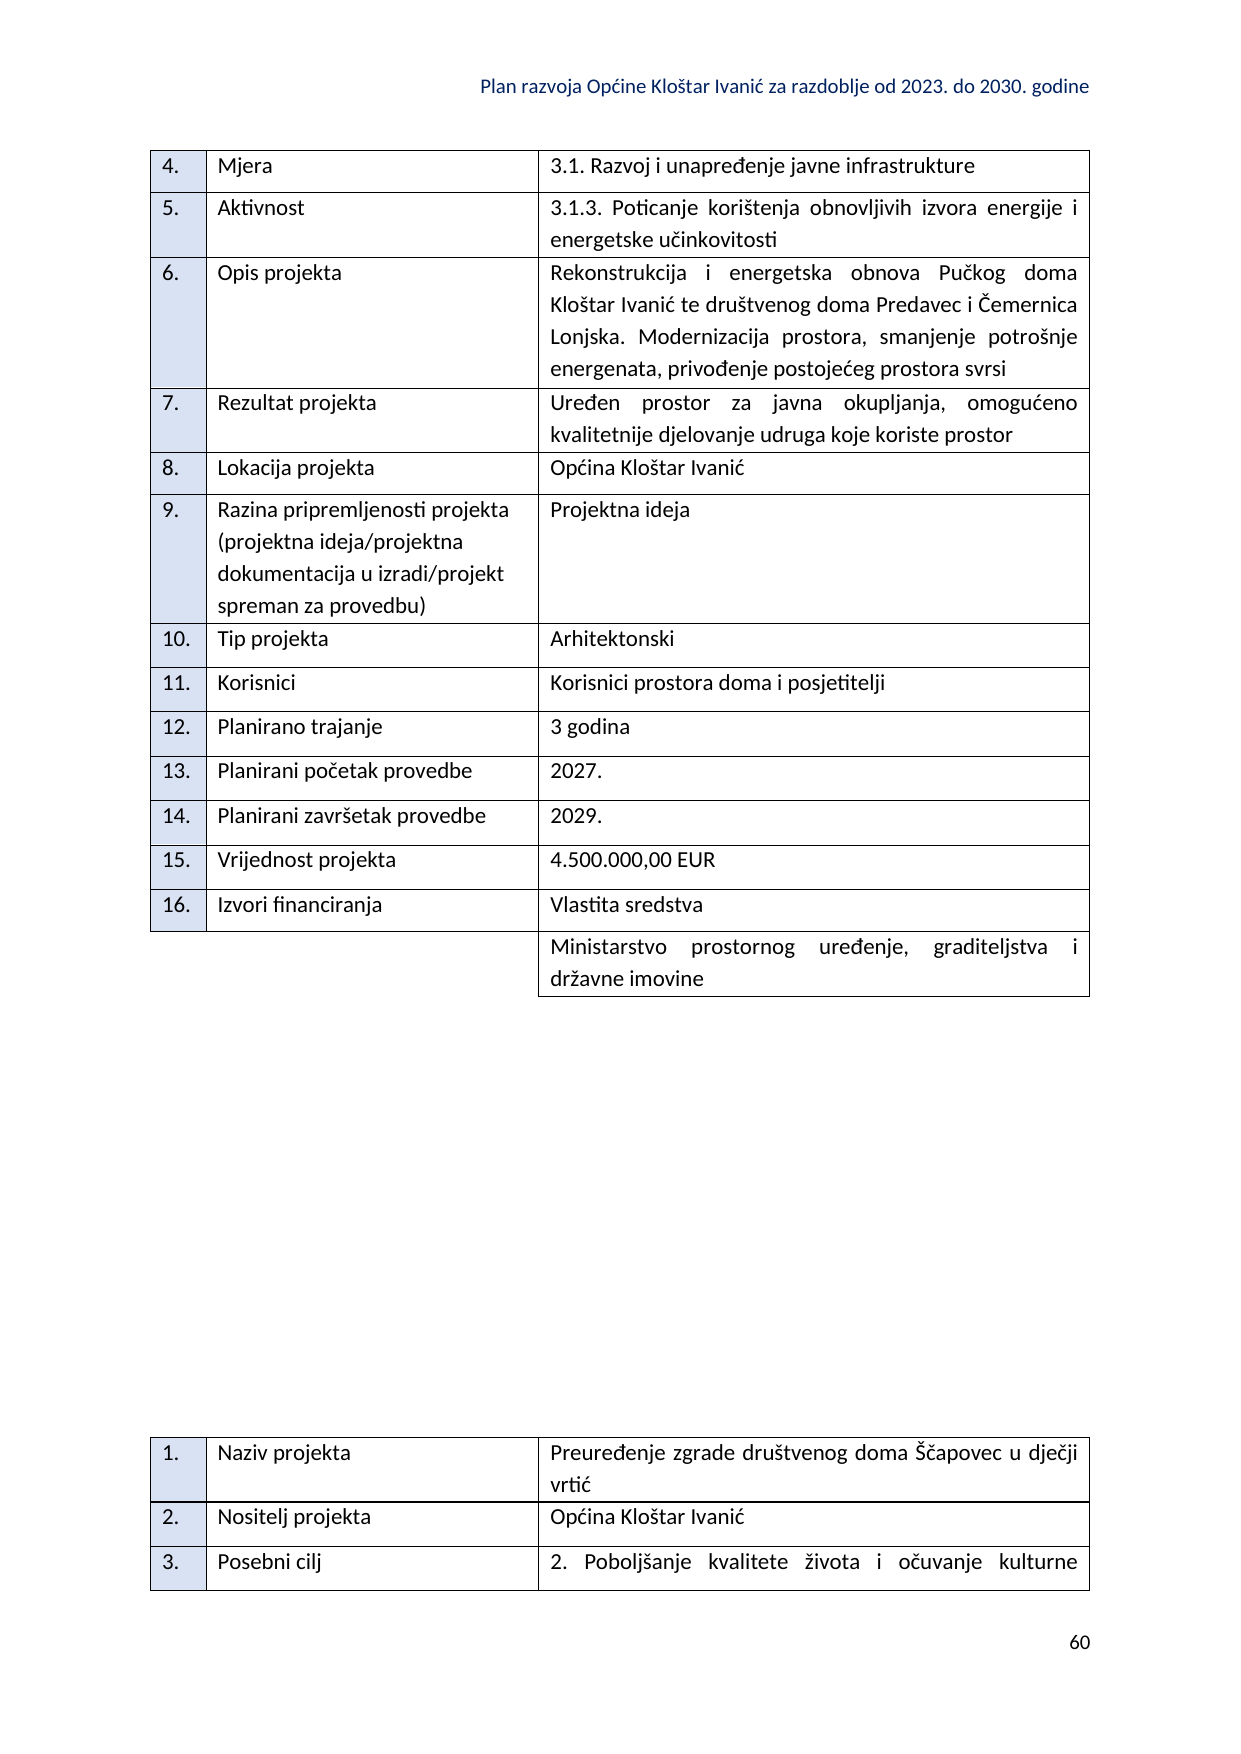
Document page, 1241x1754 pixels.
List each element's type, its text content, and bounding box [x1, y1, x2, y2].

table_cell Aktivnost [207, 193, 538, 257]
table_cell 4. [151, 151, 206, 192]
table_cell 3 godina [539, 712, 1089, 756]
table_cell 7. [151, 389, 206, 452]
table_cell 3.1. Razvoj i unapređenje javne infrastrukture [539, 151, 1089, 192]
table_cell 10. [151, 624, 206, 667]
table_cell Planirano trajanje [207, 712, 538, 756]
table_cell Opis projekta [207, 258, 538, 387]
table_header 1. [151, 1438, 206, 1501]
table_cell Posebni cilj [207, 1547, 538, 1590]
table_cell 3.1.3. Poticanje korištenja obnovljivih izvora energije i energetske učinkovitosti [539, 193, 1089, 257]
table_cell 16. [151, 890, 206, 931]
table_cell 2029. [539, 801, 1089, 844]
table_cell 4.500.000,00 EUR [539, 846, 1089, 889]
table_cell 13. [151, 757, 206, 800]
table_cell Korisnici [207, 668, 538, 711]
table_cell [539, 1547, 1089, 1590]
table_cell Arhitektonski [539, 624, 1089, 667]
table_cell Uređen prostor za javna okupljanja, omogućeno kvalitetnije djelovanje udruga koje koriste prostor [539, 389, 1089, 452]
table_cell 9. [151, 495, 206, 623]
table_cell Vrijednost projekta [207, 846, 538, 889]
table_cell Lokacija projekta [207, 453, 538, 494]
table_cell Općina Kloštar Ivanić [539, 1503, 1089, 1546]
table_cell 5. [151, 193, 206, 257]
table_header Naziv projekta [207, 1438, 538, 1501]
table_cell Planirani početak provedbe [207, 757, 538, 800]
table_cell Korisnici prostora doma i posjetitelji [539, 668, 1089, 711]
table_cell Općina Kloštar Ivanić [539, 453, 1089, 494]
table_cell Razina pripremljenosti projekta (projektna ideja/projektna dokumentacija u izradi/projekt spreman za provedbu) [207, 495, 538, 623]
table_cell Vlastita sredstva [539, 890, 1089, 931]
table_cell Ministarstvo prostornog uređenje, graditeljstva i državne imovine [539, 932, 1089, 996]
table_cell 11. [151, 668, 206, 711]
table_cell 12. [151, 712, 206, 756]
table_cell Mjera [207, 151, 538, 192]
table_cell Rezultat projekta [207, 389, 538, 452]
table_cell Rekonstrukcija i energetska obnova Pučkog doma Kloštar Ivanić te društvenog doma Predavec i Čemernica Lonjska. Modernizacija prostora, smanjenje potrošnje energenata, privođenje postojećeg prostora svrsi [539, 258, 1089, 387]
table_cell Tip projekta [207, 624, 538, 667]
table_cell 8. [151, 453, 206, 494]
table_cell 2. [151, 1503, 206, 1546]
table_cell 3. [151, 1547, 206, 1590]
table_cell Nositelj projekta [207, 1503, 538, 1546]
table_header Preuređenje zgrade društvenog doma Ščapovec u dječji vrtić [539, 1438, 1089, 1501]
table_cell 2027. [539, 757, 1089, 800]
table_cell Izvori financiranja [207, 890, 538, 931]
table_cell Planirani završetak provedbe [207, 801, 538, 844]
table_cell 6. [151, 258, 206, 387]
table_cell Projektna ideja [539, 495, 1089, 623]
table_cell 14. [151, 801, 206, 844]
table_cell 15. [151, 846, 206, 889]
